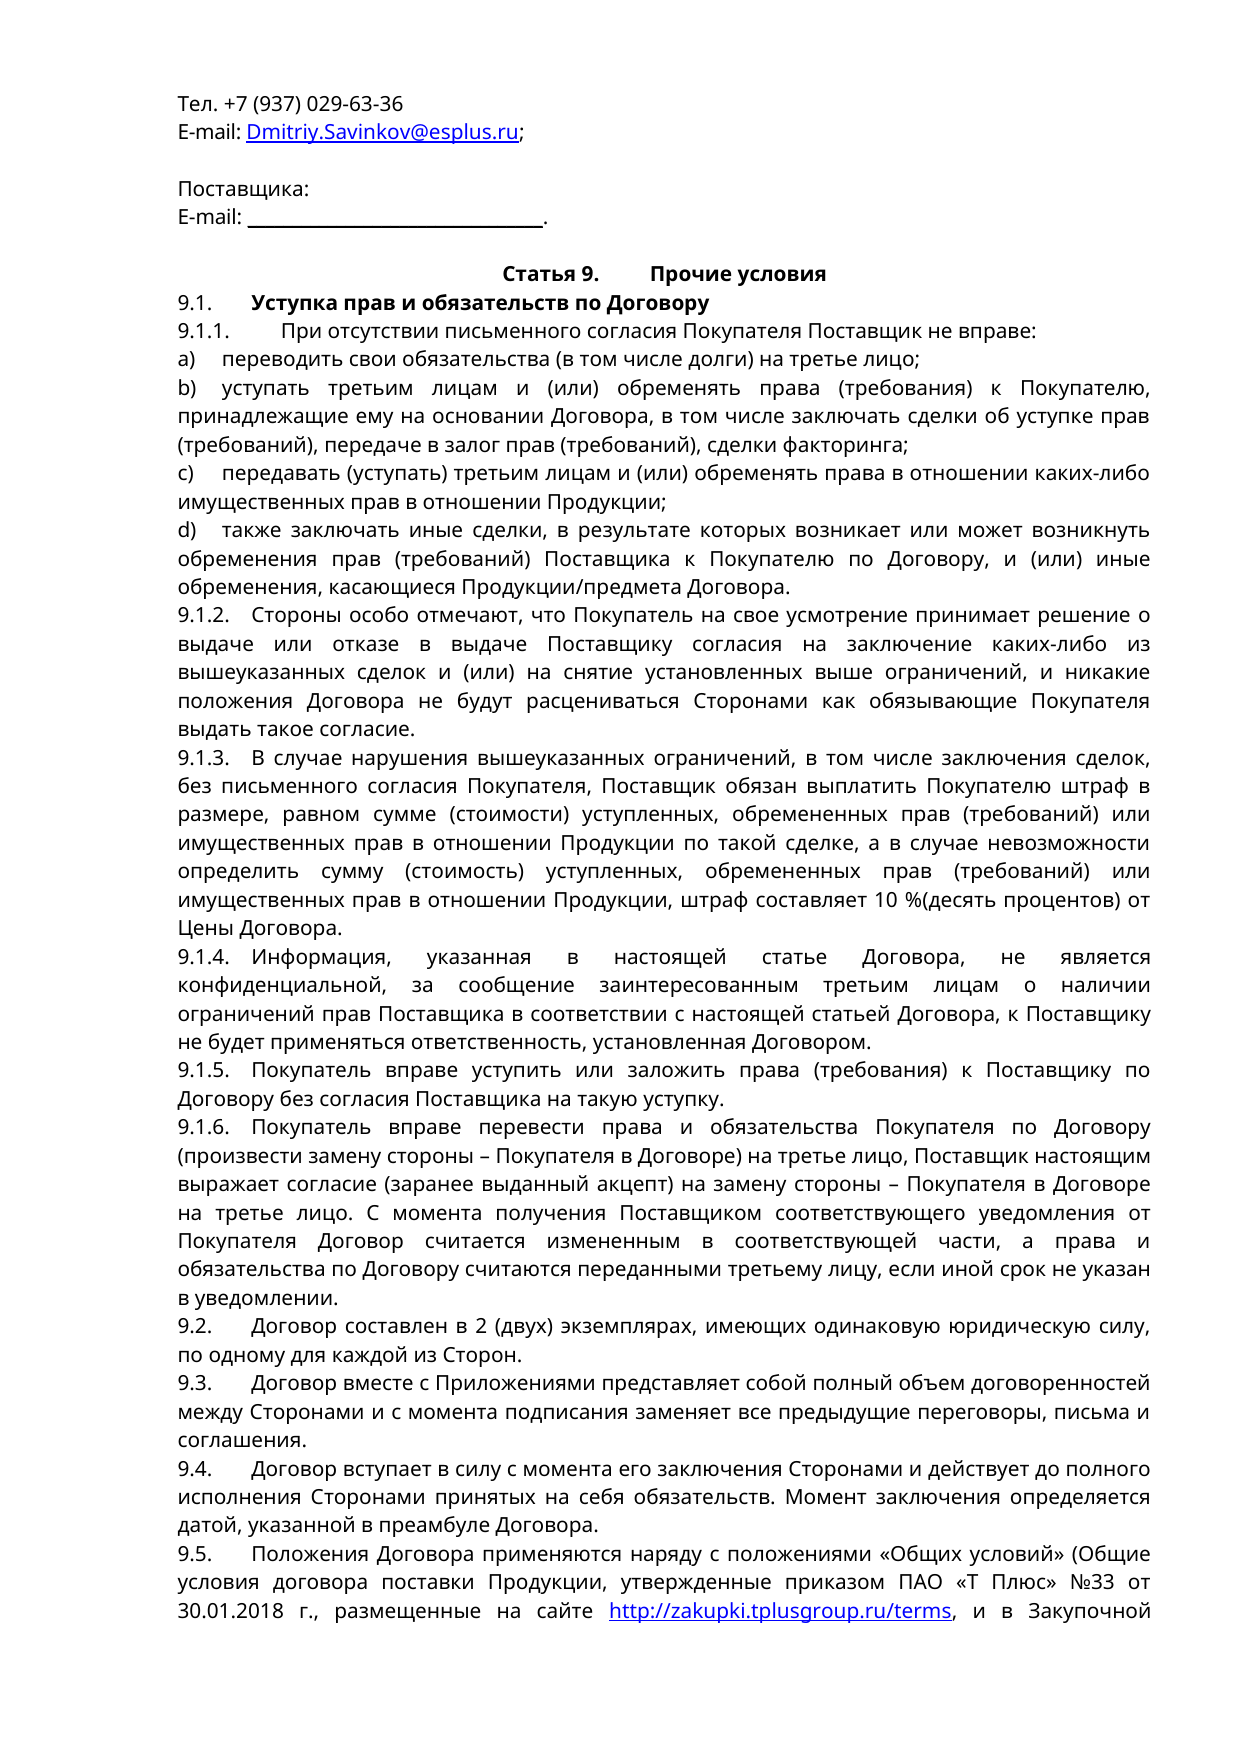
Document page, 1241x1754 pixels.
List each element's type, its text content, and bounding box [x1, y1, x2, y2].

list Поставщика: [177, 174, 1152, 202]
list переводить свои обязательства (в том числе долги) на третье лицо; [177, 344, 1152, 373]
list уступать третьим лицам и (или) обременять права (требования) к Покупателю, принадлежащие ему на основании Договора, в том числе заключать сделки об уступке прав (требований), передаче в залог прав (требований), сделки факторинга; [177, 373, 1152, 458]
list Информация, указанная в настоящей статье Договора, не является конфиденциальной, за сообщение заинтересованным третьим лицам о наличии ограничений прав Поставщика в соответствии с настоящей статьей Договора, к Поставщику не будет применяться ответственность, установленная Договором. [177, 942, 1152, 1056]
list передавать (уступать) третьим лицам и (или) обременять права в отношении каких-либо имущественных прав в отношении Продукции; [177, 458, 1152, 515]
list Тел. +7 (937) 029-63-36 [177, 89, 1152, 117]
list При отсутствии письменного согласия Покупателя Поставщик не вправе: [177, 316, 1152, 344]
list Договор вместе с Приложениями представляет собой полный объем договоренностей между Сторонами и с момента подписания заменяет все предыдущие переговоры, письма и соглашения. [177, 1368, 1152, 1454]
list Уступка прав и обязательств по Договору [177, 288, 1152, 316]
list E-mail: Dmitriy.Savinkov@esplus.ru; [177, 117, 1152, 146]
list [177, 1539, 1152, 1624]
list Стороны особо отмечают, что Покупатель на свое усмотрение принимает решение о выдаче или отказе в выдаче Поставщику согласия на заключение каких-либо из вышеуказанных сделок и (или) на снятие установленных выше ограничений, и никакие положения Договора не будут расцениваться Сторонами как обязывающие Покупателя выдать такое согласие. [177, 601, 1152, 743]
list E-mail: _________________________________. [177, 202, 1152, 231]
list В случае нарушения вышеуказанных ограничений, в том числе заключения сделок, без письменного согласия Покупателя, Поставщик обязан выплатить Покупателю штраф в размере, равном сумме (стоимости) уступленных, обремененных прав (требований) или имущественных прав в отношении Продукции по такой сделке, а в случае невозможности определить сумму (стоимость) уступленных, обремененных прав (требований) или имущественных прав в отношении Продукции, штраф составляет 10 %(десять процентов) от Цены Договора. [177, 743, 1152, 942]
list Покупатель вправе перевести права и обязательства Покупателя по Договору (произвести замену стороны – Покупателя в Договоре) на третье лицо, Поставщик настоящим выражает согласие (заранее выданный акцепт) на замену стороны – Покупателя в Договоре на третье лицо. С момента получения Поставщиком соответствующего уведомления от Покупателя Договор считается измененным в соответствующей части, а права и обязательства по Договору считаются переданными третьему лицу, если иной срок не указан в уведомлении. [177, 1112, 1152, 1311]
list также заключать иные сделки, в результате которых возникает или может возникнуть обременения прав (требований) Поставщика к Покупателю по Договору, и (или) иные обременения, касающиеся Продукции/предмета Договора. [177, 515, 1152, 601]
list Покупатель вправе уступить или заложить права (требования) к Поставщику по Договору без согласия Поставщика на такую уступку. [177, 1056, 1152, 1112]
list Прочие условия [177, 259, 1152, 288]
list Договор составлен в 2 (двух) экземплярах, имеющих одинаковую юридическую силу, по одному для каждой из Сторон. [177, 1311, 1152, 1368]
list Договор вступает в силу с момента его заключения Сторонами и действует до полного исполнения Сторонами принятых на себя обязательств. Момент заключения определяется датой, указанной в преамбуле Договора. [177, 1454, 1152, 1539]
